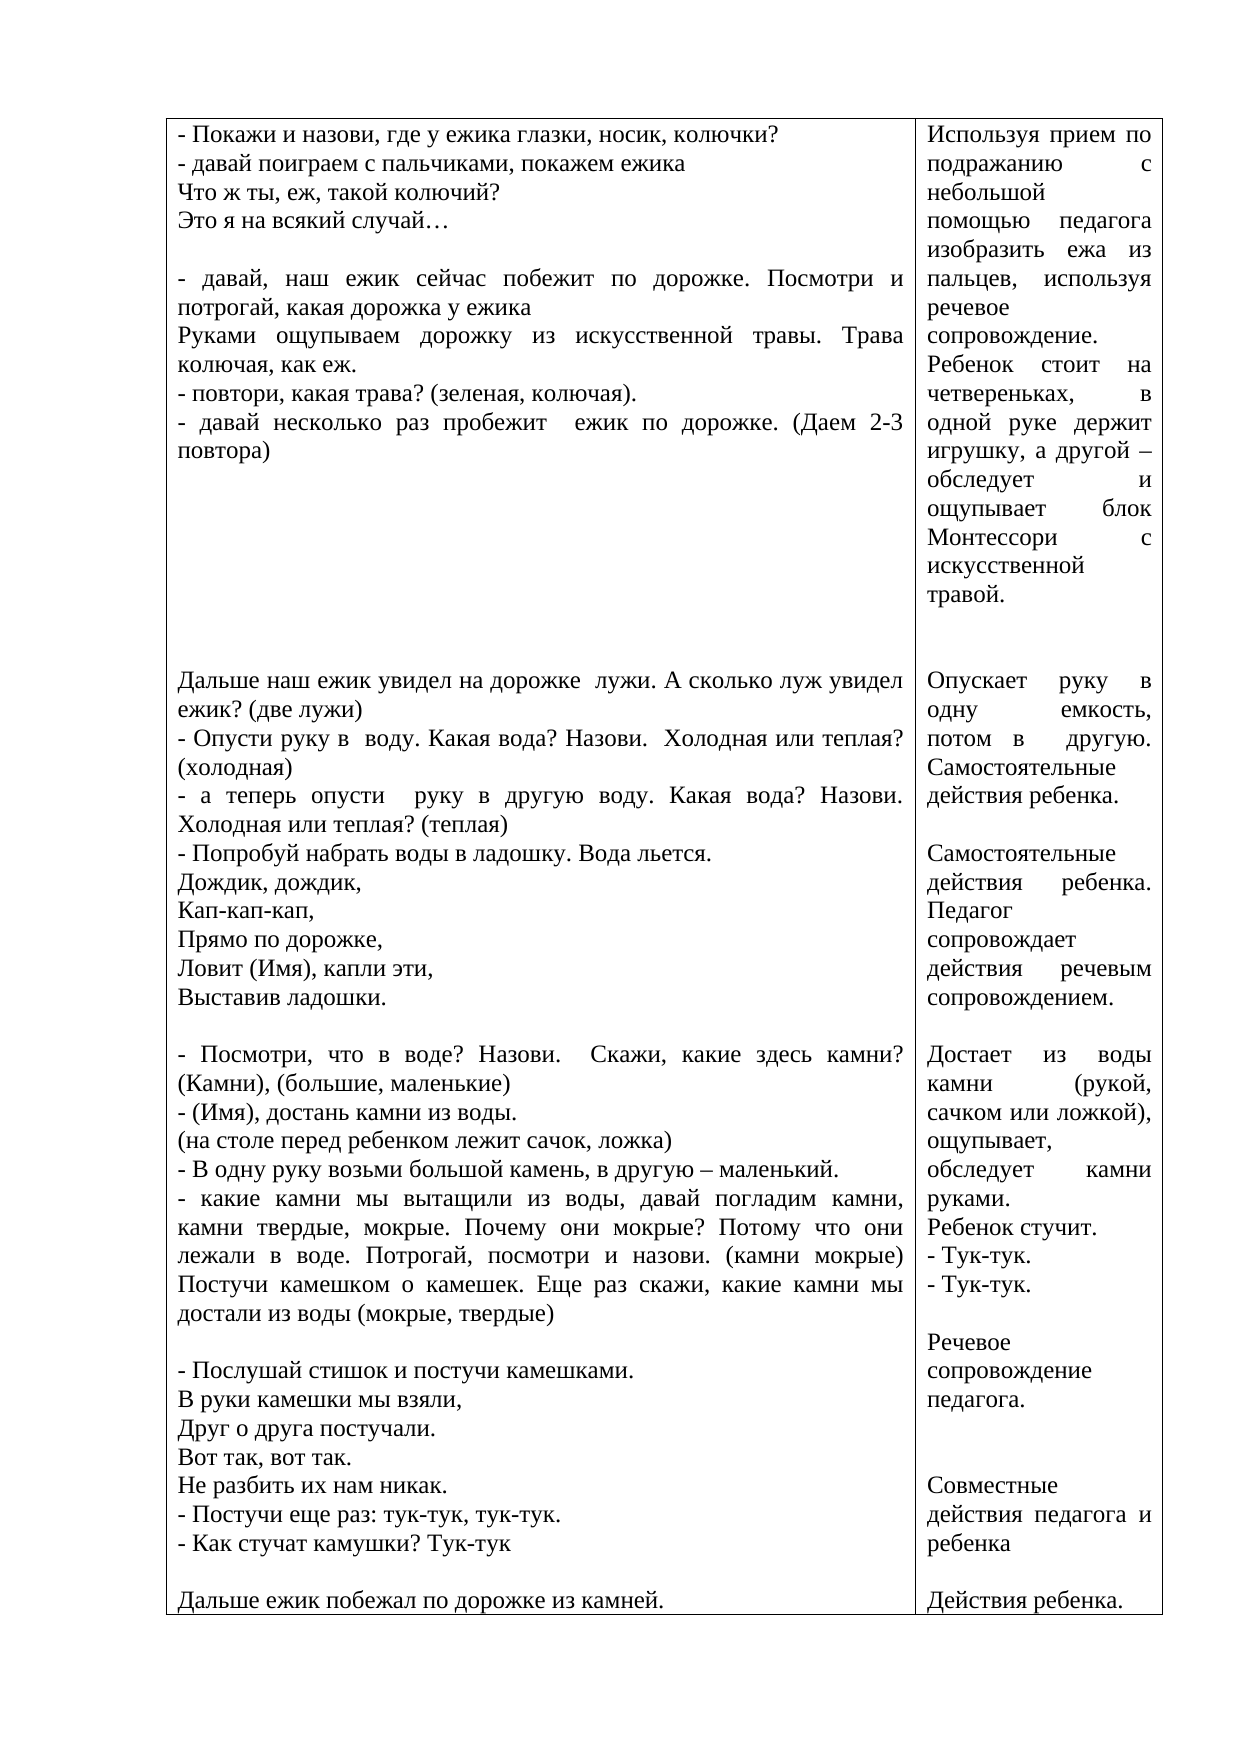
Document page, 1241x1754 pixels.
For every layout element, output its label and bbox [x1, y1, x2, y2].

table_cell [167, 119, 915, 1614]
table_cell [916, 119, 1162, 1614]
